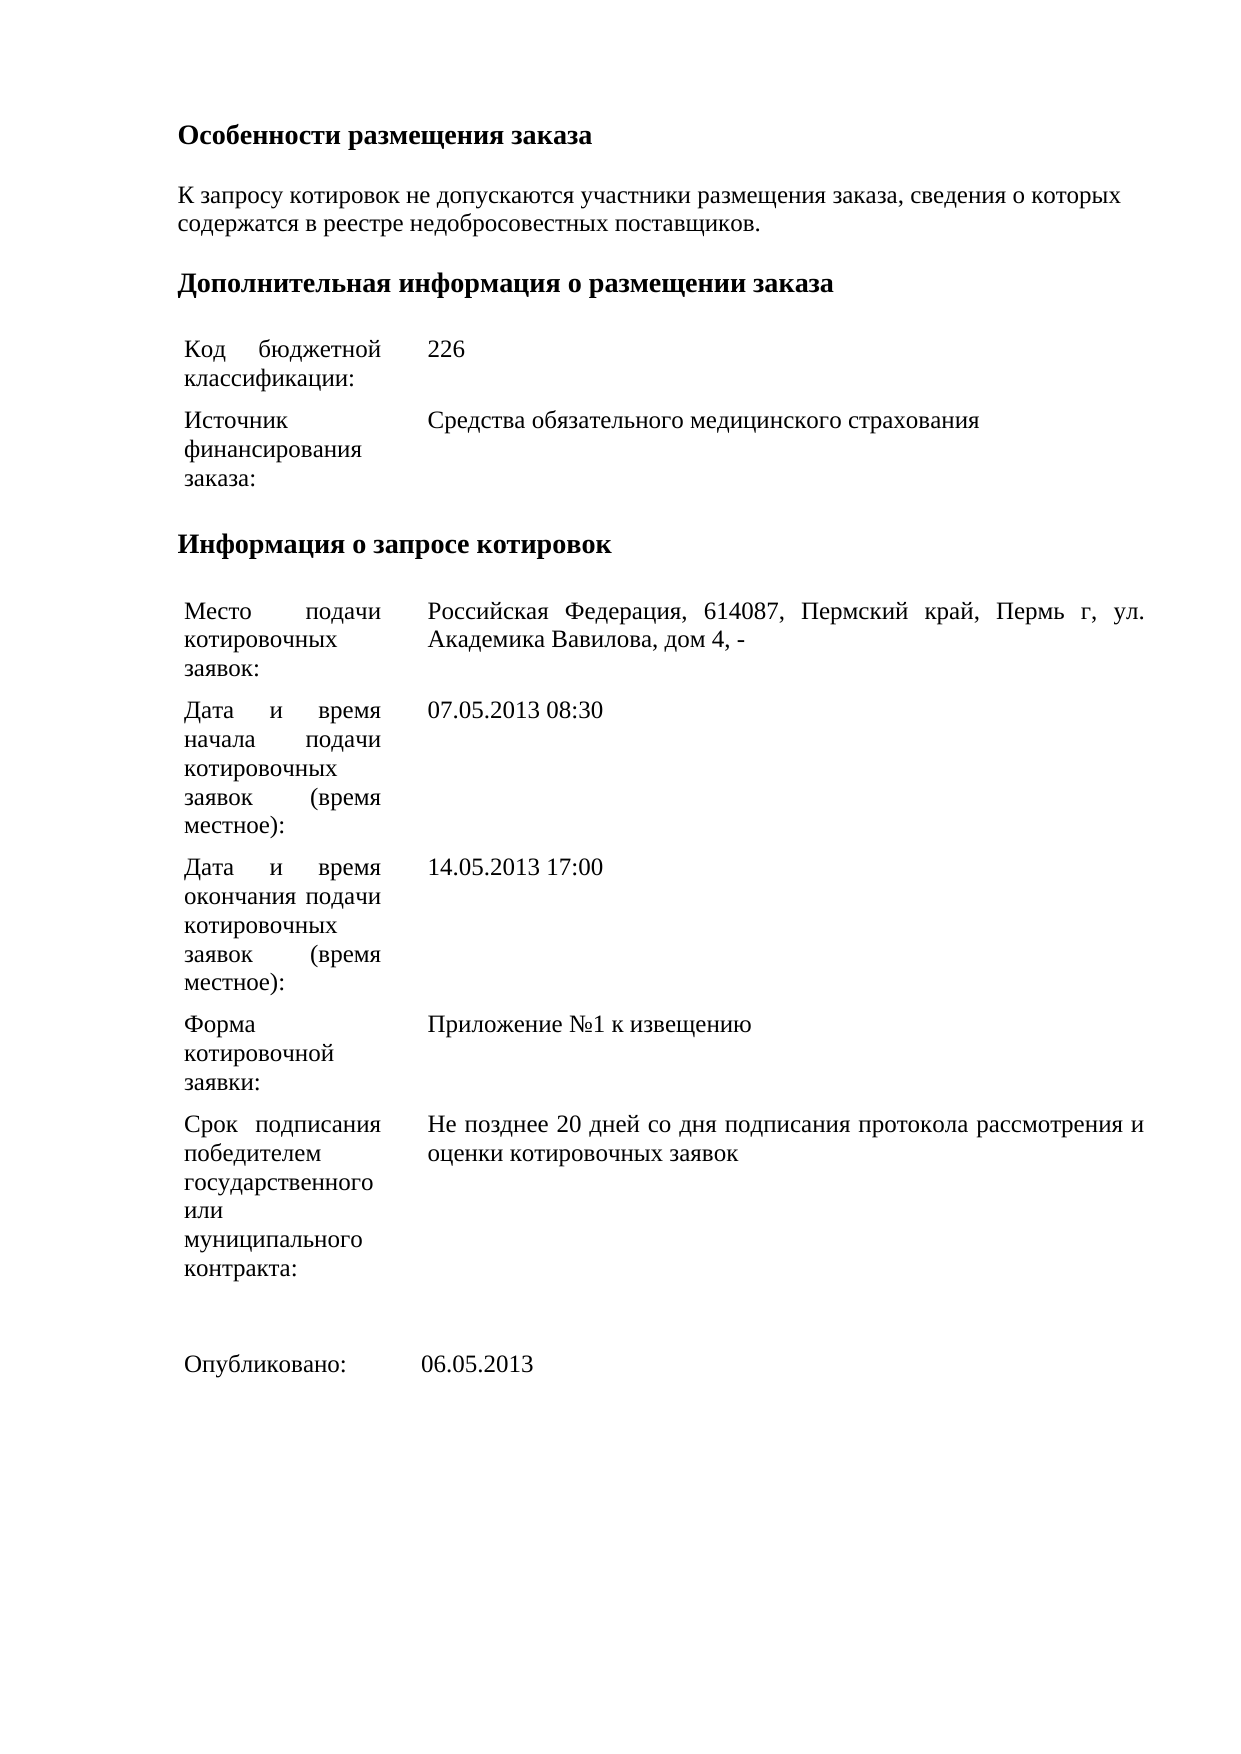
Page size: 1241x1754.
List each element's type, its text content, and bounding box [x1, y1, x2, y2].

table_header Российская Федерация, 614087, Пермский край, Пермь г, ул. Академика Вавилова, дом 4, - [421, 589, 1152, 689]
text К запросу котировок не допускаются участники размещения заказа, сведения о которых содержатся в реестре недобросовестных поставщиков. [177, 180, 1152, 237]
table_header 06.05.2013 [421, 1342, 1152, 1384]
text Особенности размещения заказа [177, 118, 1152, 151]
table_cell Средства обязательного медицинского страхования [421, 399, 1152, 498]
table_cell Источник финансирования заказа: [177, 399, 421, 498]
table_cell Срок подписания победителем государственного или муниципального контракта: [177, 1103, 421, 1288]
table_cell 07.05.2013 08:30 [421, 689, 1152, 846]
table_cell Форма котировочной заявки: [177, 1003, 421, 1102]
table_cell Приложение №1 к извещению [421, 1003, 1152, 1102]
text Дополнительная информация о размещении заказа [177, 266, 1152, 299]
text Информация о запросе котировок [177, 527, 1152, 560]
table_cell Не позднее 20 дней со дня подписания протокола рассмотрения и оценки котировочных заявок [421, 1103, 1152, 1288]
table_cell 14.05.2013 17:00 [421, 846, 1152, 1003]
table_header 226 [421, 328, 1152, 399]
table_header Опубликовано: [177, 1342, 421, 1384]
table_cell Дата и время окончания подачи котировочных заявок (время местное): [177, 846, 421, 1003]
table_header Код бюджетной классификации: [177, 328, 421, 399]
table_cell Дата и время начала подачи котировочных заявок (время местное): [177, 689, 421, 846]
table_header Место подачи котировочных заявок: [177, 589, 421, 689]
